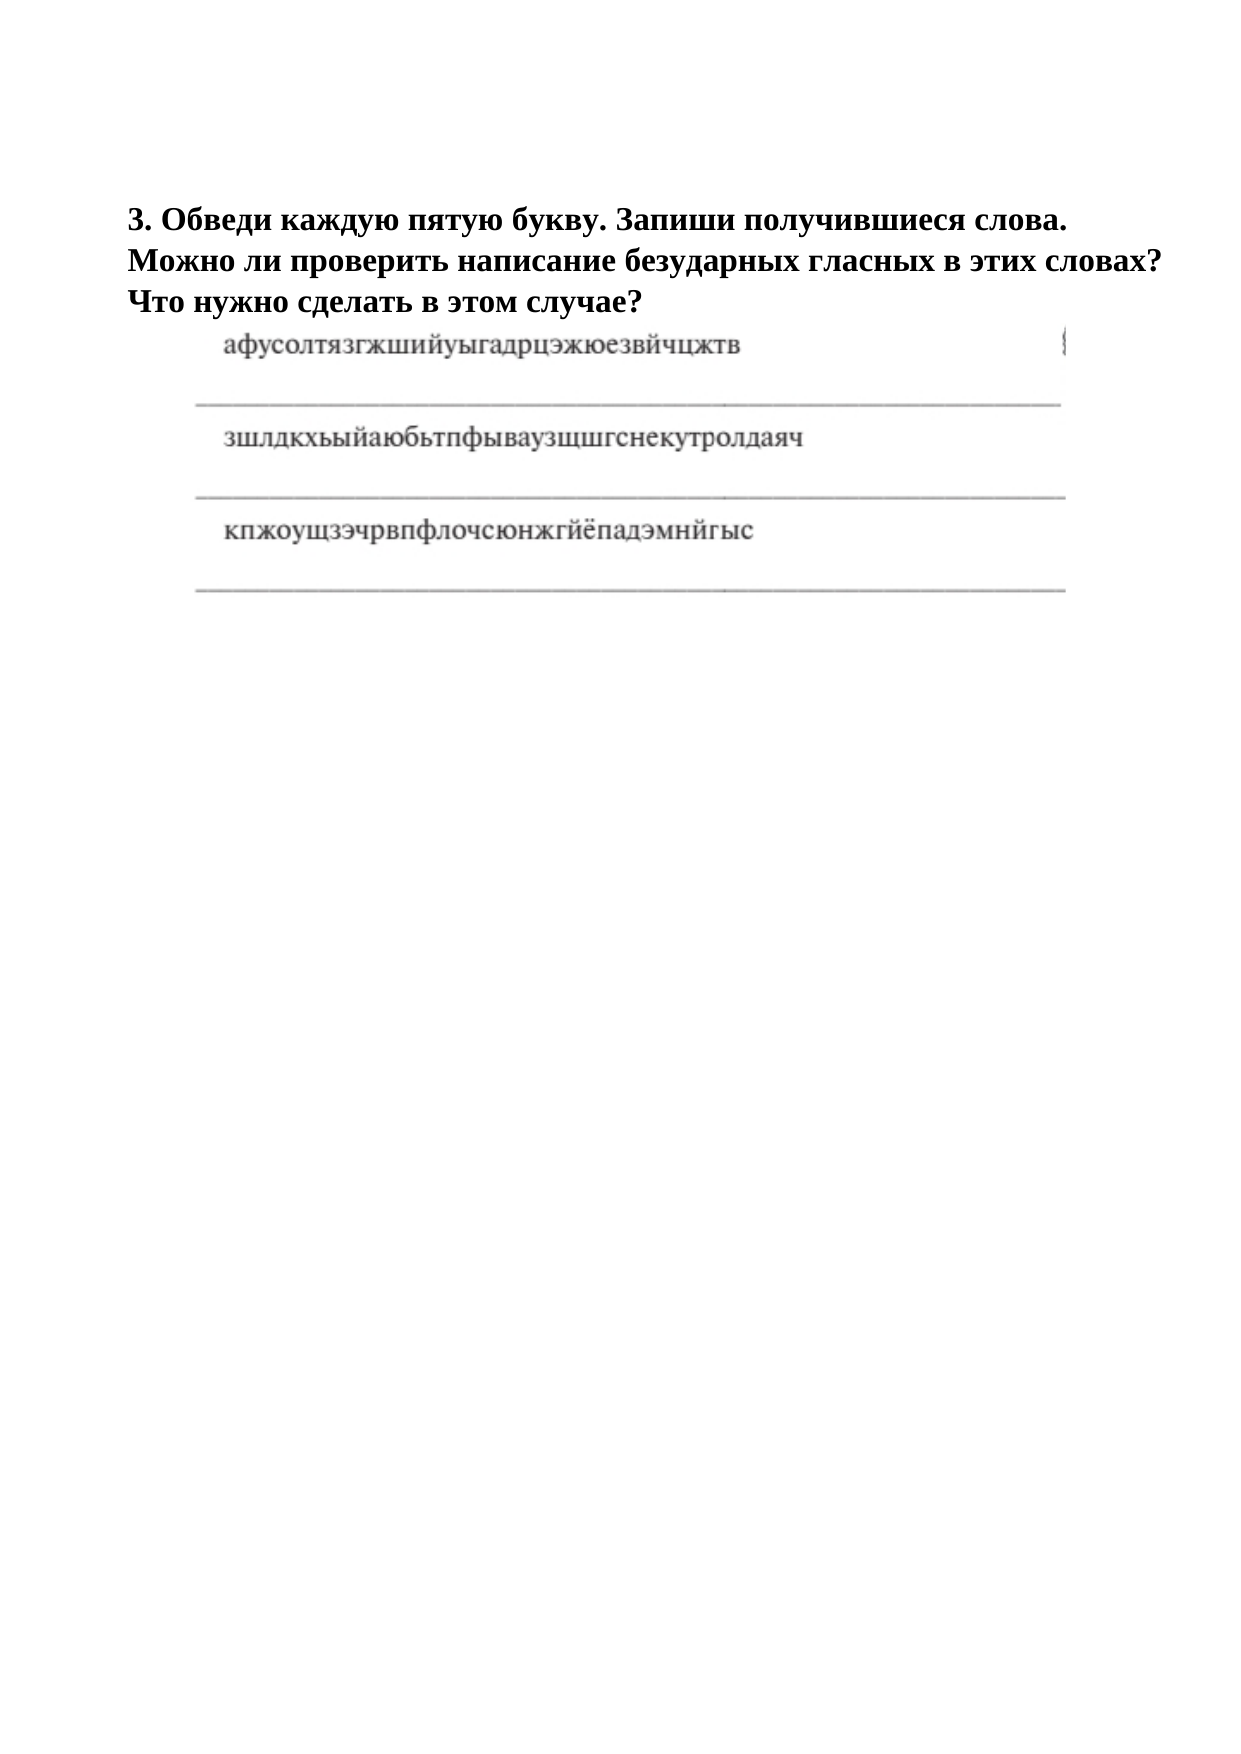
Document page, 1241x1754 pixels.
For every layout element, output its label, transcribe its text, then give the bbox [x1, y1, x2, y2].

picture [127, 323, 1066, 606]
list 3. Обведи каждую пятую букву. Запиши получившиеся слова. Можно ли проверить написание безударных гласных в этих словах? [127, 199, 1165, 279]
list Что нужно сделать в этом случае? [127, 282, 1165, 320]
